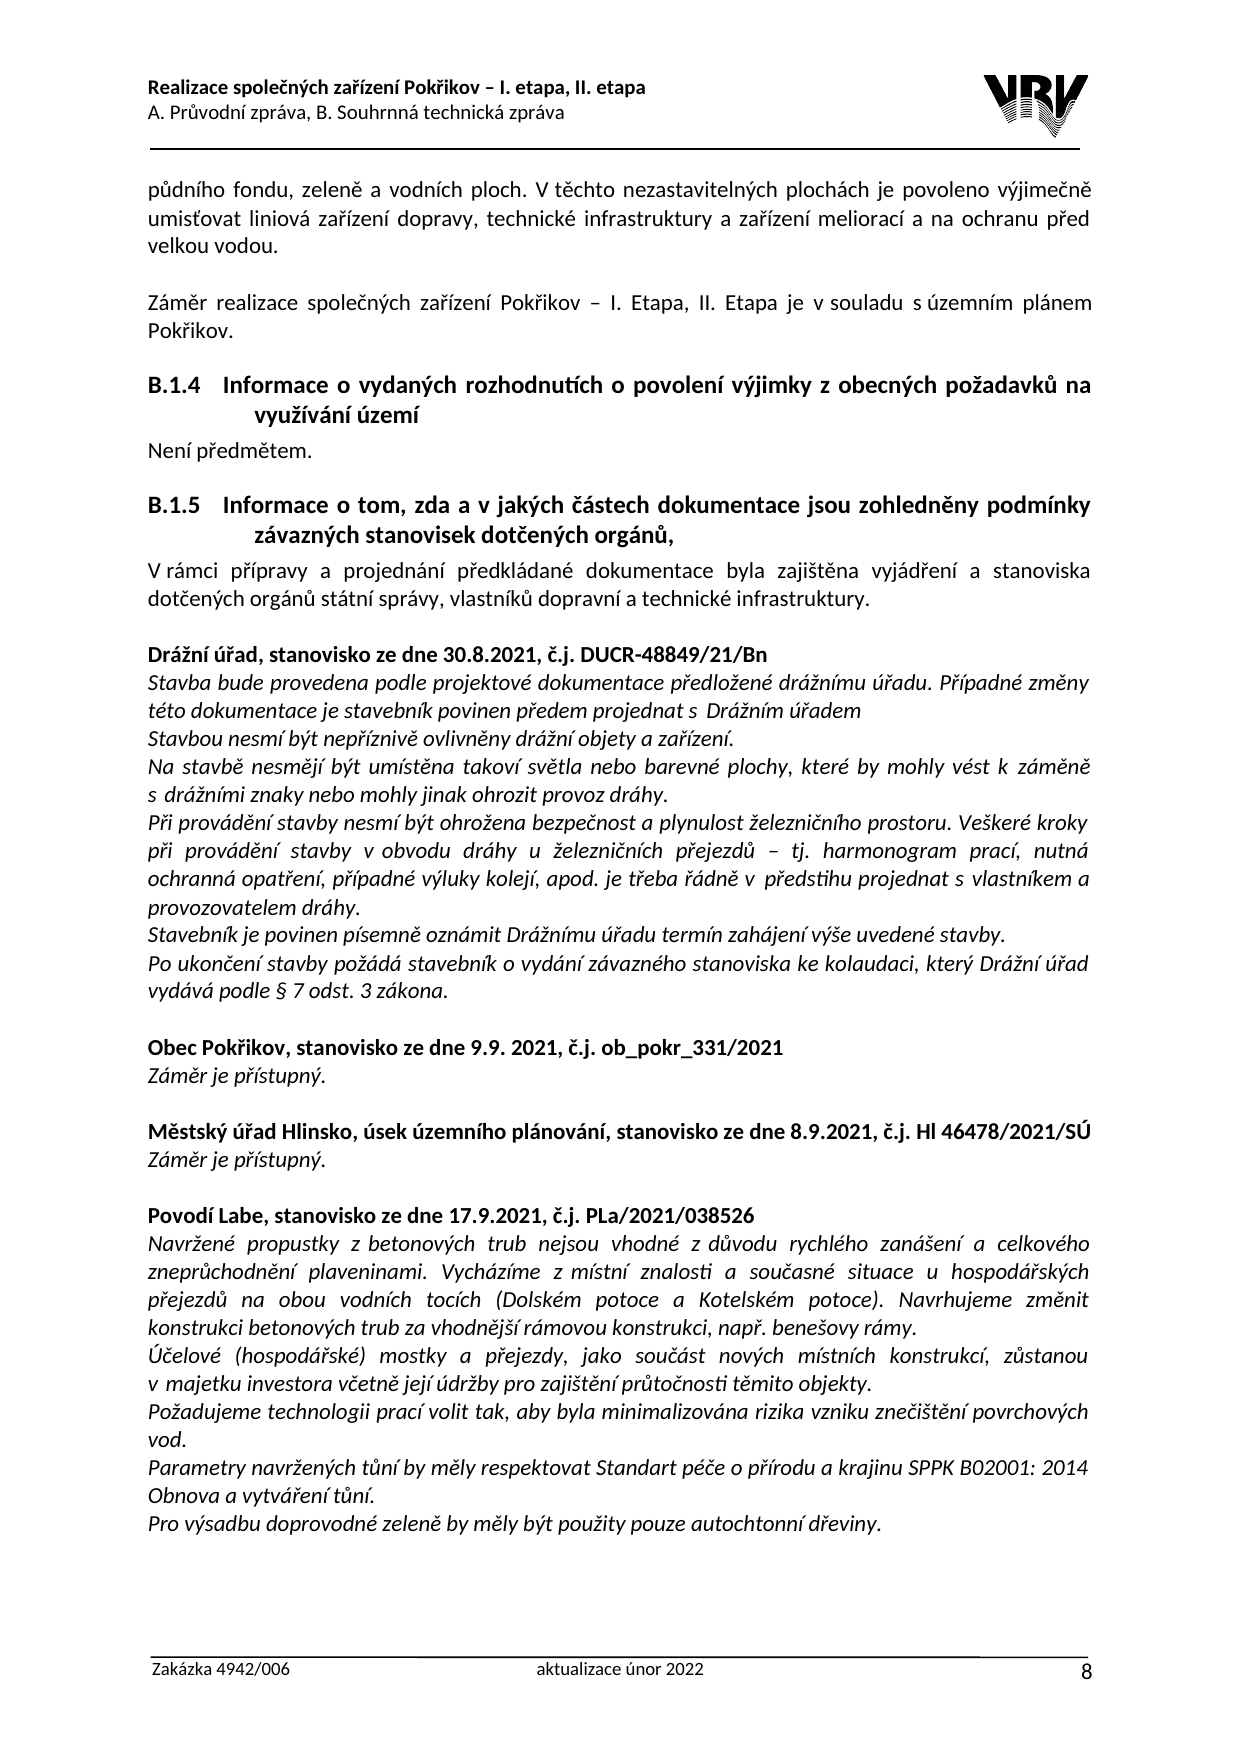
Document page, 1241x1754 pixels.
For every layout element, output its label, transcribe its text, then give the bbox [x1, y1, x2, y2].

text Záměr je přístupný. [148, 1145, 1092, 1173]
text Na stavbě nesmějí být umístěna takoví světla nebo barevné plochy, které by mohly vést k záměně s drážními znaky nebo mohly jinak ohrozit provoz dráhy. [148, 752, 1092, 808]
text Účelové (hospodářské) mostky a přejezdy, jako součást nových místních konstrukcí, zůstanou v majetku investora včetně její údržby pro zajištění průtočnosti těmito objekty. [148, 1341, 1092, 1397]
text Stavebník je povinen písemně oznámit Drážnímu úřadu termín zahájení výše uvedené stavby. [148, 921, 1092, 949]
text Informace o tom, zda a v jakých částech dokumentace jsou zohledněny podmínky závazných stanovisek dotčených orgánů, [148, 489, 1092, 550]
picture [983, 75, 1089, 138]
text Obec Pokřikov, stanovisko ze dne 9.9. 2021, č.j. ob_pokr_331/2021 [148, 1033, 1092, 1061]
text Požadujeme technologii prací volit tak, aby byla minimalizována rizika vzniku znečištění povrchových vod. [148, 1397, 1092, 1453]
text Informace o vydaných rozhodnutích o povolení výjimky z obecných požadavků na využívání území [148, 369, 1092, 430]
text Navržené propustky z betonových trub nejsou vhodné z důvodu rychlého zanášení a celkového zneprůchodnění plaveninami. Vycházíme z místní znalosti a současné situace u hospodářských přejezdů na obou vodních tocích (Dolském potoce a Kotelském potoce). Navrhujeme změnit konstrukci betonových trub za vhodnější rámovou konstrukci, např. benešovy rámy. [148, 1229, 1092, 1341]
text Při provádění stavby nesmí být ohrožena bezpečnost a plynulost železničního prostoru. Veškeré kroky při provádění stavby v obvodu dráhy u železničních přejezdů – tj. harmonogram prací, nutná ochranná opatření, případné výluky kolejí, apod. je třeba řádně v předstihu projednat s vlastníkem a provozovatelem dráhy. [148, 808, 1092, 921]
text V rámci přípravy a projednání předkládané dokumentace byla zajištěna vyjádření a stanoviska dotčených orgánů státní správy, vlastníků dopravní a technické infrastruktury. [148, 556, 1092, 612]
text Pro výsadbu doprovodné zeleně by měly být použity pouze autochtonní dřeviny. [148, 1509, 1092, 1537]
text Po ukončení stavby požádá stavebník o vydání závazného stanoviska ke kolaudaci, který Drážní úřad vydává podle § 7 odst. 3 zákona. [148, 949, 1092, 1005]
text Záměr realizace společných zařízení Pokřikov – I. Etapa, II. Etapa je v souladu s územním plánem Pokřikov. [148, 288, 1092, 344]
text Stavbou nesmí být nepříznivě ovlivněny drážní objety a zařízení. [148, 724, 1092, 752]
text Městský úřad Hlinsko, úsek územního plánování, stanovisko ze dne 8.9.2021, č.j. Hl 46478/2021/SÚ [148, 1117, 1092, 1145]
text Parametry navržených tůní by měly respektovat Standart péče o přírodu a krajinu SPPK B02001: 2014 Obnova a vytváření tůní. [148, 1453, 1092, 1509]
text Drážní úřad, stanovisko ze dne 30.8.2021, č.j. DUCR-48849/21/Bn [148, 640, 1092, 668]
text Povodí Labe, stanovisko ze dne 17.9.2021, č.j. PLa/2021/038526 [148, 1201, 1092, 1229]
text Záměr je přístupný. [148, 1061, 1092, 1089]
text Není předmětem. [148, 436, 1092, 464]
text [148, 176, 1092, 260]
text Stavba bude provedena podle projektové dokumentace předložené drážnímu úřadu. Případné změny této dokumentace je stavebník povinen předem projednat s Drážním úřadem [148, 668, 1092, 724]
